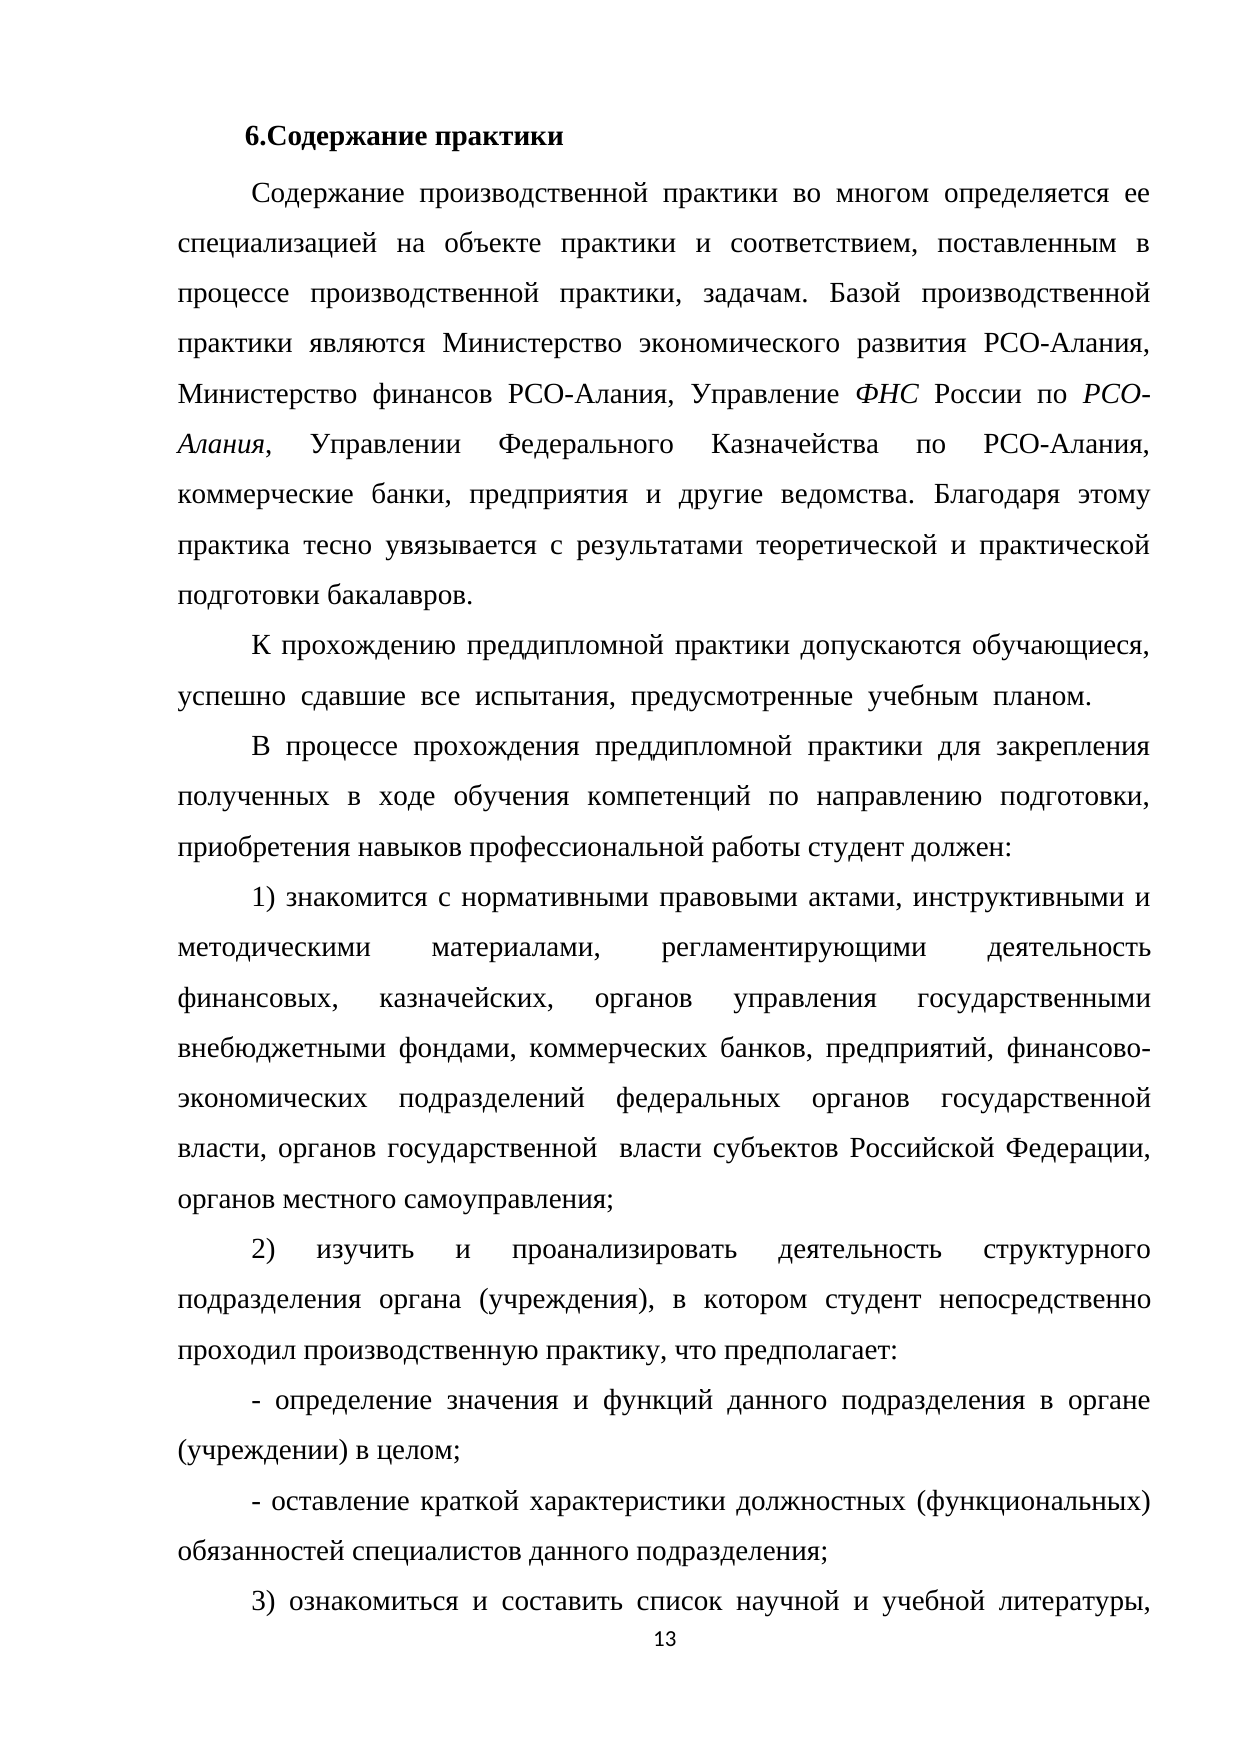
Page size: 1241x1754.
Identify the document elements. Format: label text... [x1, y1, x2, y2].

text В процессе прохождения преддипломной практики для закрепления полученных в ходе обучения компетенций по направлению подготовки, приобретения навыков профессиональной работы студент должен: [177, 728, 1151, 862]
text 6.Содержание практики [177, 118, 1152, 152]
text - оставление краткой характеристики должностных (функциональных) обязанностей специалистов данного подразделения; [177, 1483, 1152, 1567]
text К прохождению преддипломной практики допускаются обучающиеся, успешно сдавшие все испытания, предусмотренные учебным планом. [177, 627, 1151, 711]
text 2) изучить и проанализировать деятельность структурного подразделения органа (учреждения), в котором студент непосредственно проходил производственную практику, что предполагает: [177, 1231, 1152, 1365]
text 1) знакомится с нормативными правовыми актами, инструктивными и методическими материалами, регламентирующими деятельность финансовых, казначейских, органов управления государственными внебюджетными фондами, коммерческих банков, предприятий, финансово-экономических подразделений федеральных органов государственной власти, органов государственной власти субъектов Российской Федерации, органов местного самоуправления; [177, 879, 1152, 1214]
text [177, 1583, 1152, 1617]
text Содержание производственной практики во многом определяется ее специализацией на объекте практики и соответствием, поставленным в процессе производственной практики, задачам. Базой производственной практики являются Министерство экономического развития РСО-Алания, Министерство финансов РСО-Алания, Управление ФНС России по РСО-Алания, Управлении Федерального Казначейства по РСО-Алания, коммерческие банки, предприятия и другие ведомства. Благодаря этому практика тесно увязывается с результатами теоретической и практической подготовки бакалавров. [177, 175, 1151, 611]
text - определение значения и функций данного подразделения в органе (учреждении) в целом; [177, 1382, 1152, 1466]
